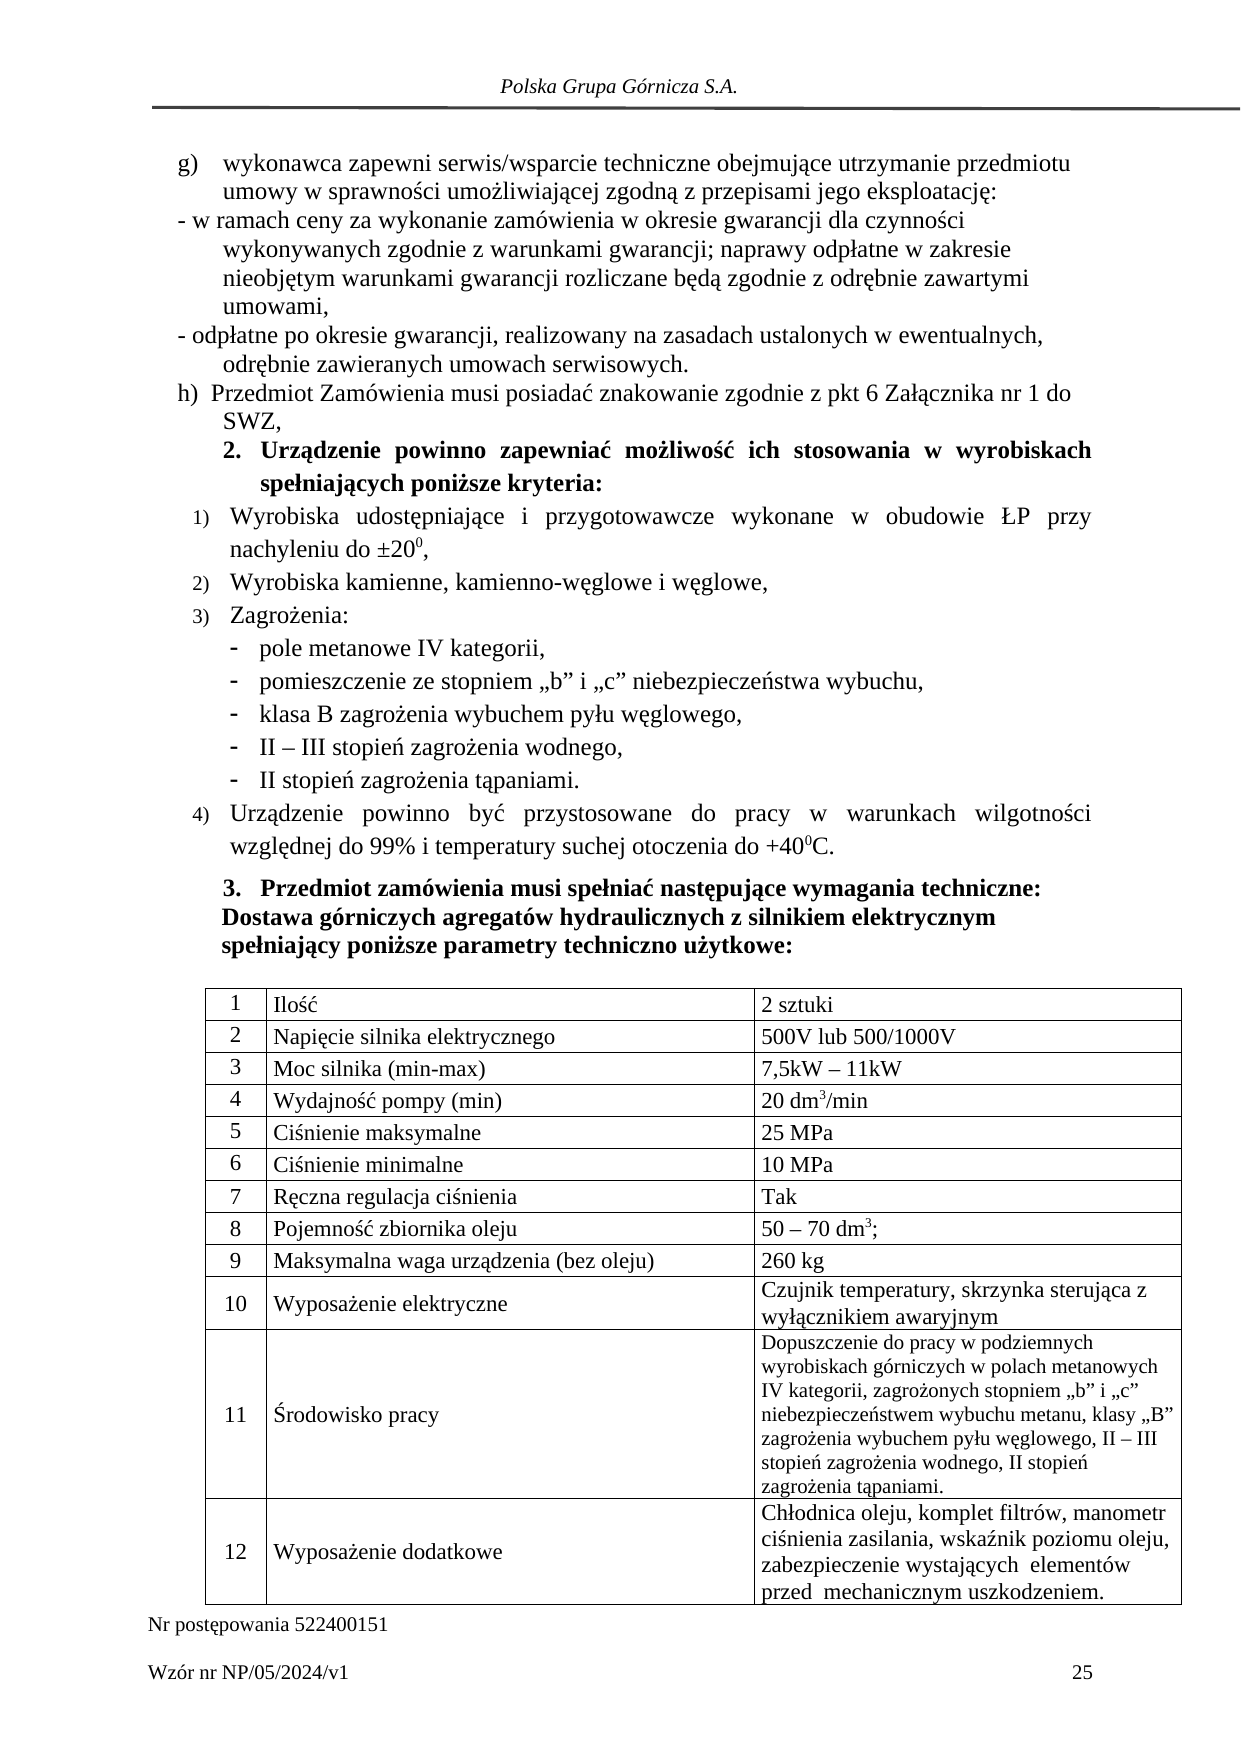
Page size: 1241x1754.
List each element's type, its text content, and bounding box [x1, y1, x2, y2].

table_cell 6 [206, 1149, 266, 1180]
table_cell Moc silnika (min-max) [267, 1053, 754, 1084]
table_cell 20 dm3/min [755, 1085, 1181, 1116]
table_cell 11 [206, 1330, 266, 1498]
table_cell Wydajność pompy (min) [267, 1085, 754, 1116]
table_cell 7 [206, 1181, 266, 1212]
list Zagrożenia: [192, 600, 1093, 629]
table_cell Wyposażenie elektryczne [267, 1277, 754, 1329]
list Urządzenie powinno zapewniać możliwość ich stosowania w wyrobiskach spełniających poniższe kryteria: [223, 435, 1093, 497]
list Wyrobiska udostępniające i przygotowawcze wykonane w obudowie ŁP przy nachyleniu do ±200, [192, 501, 1093, 563]
table_cell 10 [206, 1277, 266, 1329]
table_cell 260 kg [755, 1245, 1181, 1276]
table_cell Czujnik temperatury, skrzynka sterująca z wyłącznikiem awaryjnym [755, 1277, 1181, 1329]
table_cell Chłodnica oleju, komplet filtrów, manometr ciśnienia zasilania, wskaźnik poziomu oleju, zabezpieczenie wystających elementów przed mechanicznym uszkodzeniem. [755, 1499, 1181, 1604]
table_cell 10 MPa [755, 1149, 1181, 1180]
table_cell 2 [206, 1021, 266, 1052]
list h) Przedmiot Zamówienia musi posiadać znakowanie zgodnie z pkt 6 Załącznika nr 1 do SWZ, [177, 378, 1093, 435]
table_header 2 sztuki [755, 989, 1181, 1020]
table_cell 5 [206, 1117, 266, 1148]
text Dostawa górniczych agregatów hydraulicznych z silnikiem elektrycznym spełniający poniższe parametry techniczno użytkowe: [221, 902, 1093, 959]
table_cell Tak [755, 1181, 1181, 1212]
table_cell Ręczna regulacja ciśnienia [267, 1181, 754, 1212]
table_cell Dopuszczenie do pracy w podziemnych wyrobiskach górniczych w polach metanowych IV kategorii, zagrożonych stopniem „b” i „c” niebezpieczeństwem wybuchu metanu, klasy „B” zagrożenia wybuchem pyłu węglowego, II – III stopień zagrożenia wodnego, II stopień zagrożenia tąpaniami. [755, 1330, 1181, 1498]
list pomieszczenie ze stopniem „b” i „c” niebezpieczeństwa wybuchu, [229, 666, 1093, 695]
list Wyrobiska kamienne, kamienno-węglowe i węglowe, [192, 567, 1093, 596]
table_cell Ciśnienie maksymalne [267, 1117, 754, 1148]
list - odpłatne po okresie gwarancji, realizowany na zasadach ustalonych w ewentualnych, odrębnie zawieranych umowach serwisowych. [177, 320, 1093, 378]
table_cell 500V lub 500/1000V [755, 1021, 1181, 1052]
table_cell 3 [206, 1053, 266, 1084]
table_cell Pojemność zbiornika oleju [267, 1213, 754, 1244]
table_cell Środowisko pracy [267, 1330, 754, 1498]
table_cell 25 MPa [755, 1117, 1181, 1148]
table_cell 7,5kW – 11kW [755, 1053, 1181, 1084]
table_header Ilość [267, 989, 754, 1020]
list Urządzenie powinno być przystosowane do pracy w warunkach wilgotności względnej do 99% i temperatury suchej otoczenia do +. [192, 798, 1093, 860]
list - w ramach ceny za wykonanie zamówienia w okresie gwarancji dla czynności wykonywanych zgodnie z warunkami gwarancji; naprawy odpłatne w zakresie nieobjętym warunkami gwarancji rozliczane będą zgodnie z odrębnie zawartymi umowami, [177, 205, 1093, 320]
table_cell 9 [206, 1245, 266, 1276]
list klasa B zagrożenia wybuchem pyłu węglowego, [229, 699, 1093, 728]
table_cell Wyposażenie dodatkowe [267, 1499, 754, 1604]
table_cell Maksymalna waga urządzenia (bez oleju) [267, 1245, 754, 1276]
table_cell 50 – 70 dm3; [755, 1213, 1181, 1244]
table_cell 4 [206, 1085, 266, 1116]
list g) wykonawca zapewni serwis/wsparcie techniczne obejmujące utrzymanie przedmiotu umowy w sprawności umożliwiającej zgodną z przepisami jego eksploatację: [177, 148, 1093, 205]
list pole metanowe IV kategorii, [229, 633, 1093, 662]
table_header 1 [206, 989, 266, 1020]
list Przedmiot zamówienia musi spełniać następujące wymagania techniczne: [223, 864, 1093, 902]
list II – III stopień zagrożenia wodnego, [229, 732, 1093, 761]
table_cell 8 [206, 1213, 266, 1244]
list II stopień zagrożenia tąpaniami. [229, 765, 1093, 794]
table_cell 12 [206, 1499, 266, 1604]
table_cell Napięcie silnika elektrycznego [267, 1021, 754, 1052]
table_cell Ciśnienie minimalne [267, 1149, 754, 1180]
